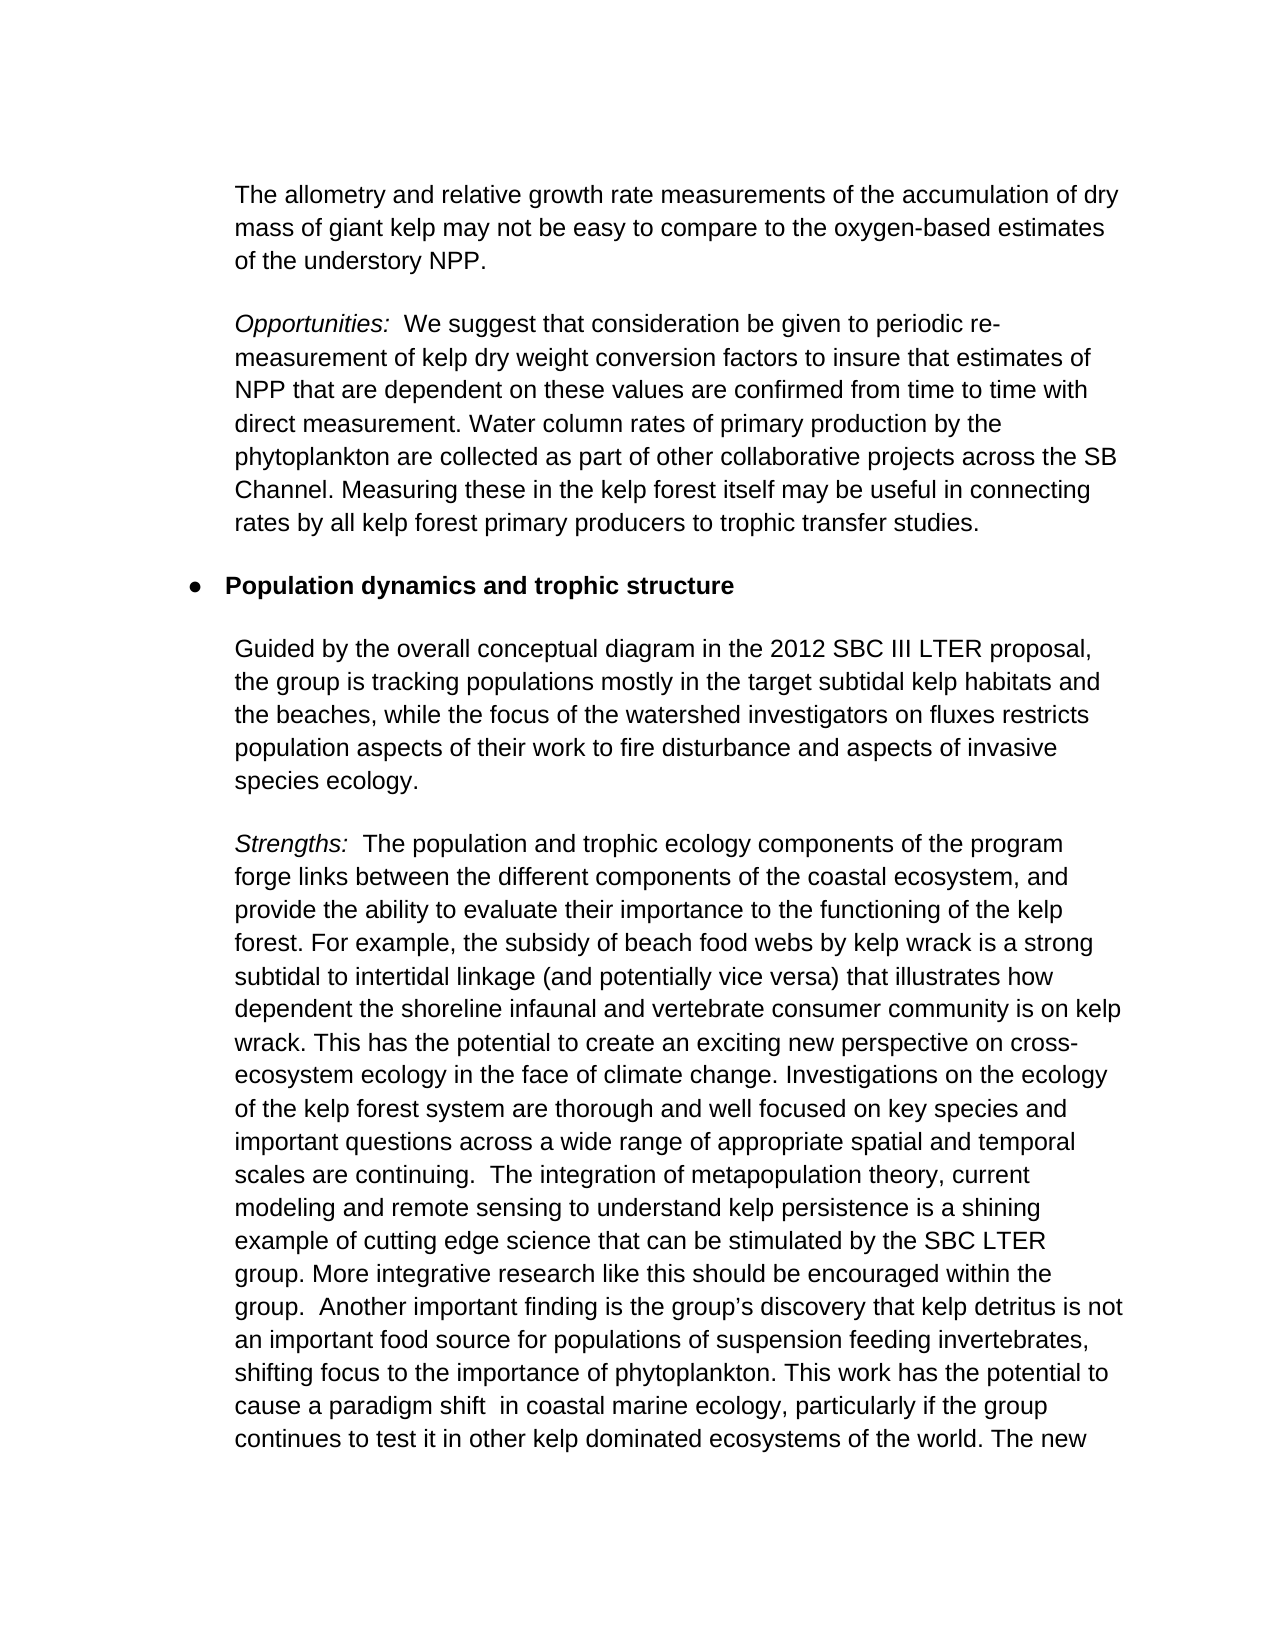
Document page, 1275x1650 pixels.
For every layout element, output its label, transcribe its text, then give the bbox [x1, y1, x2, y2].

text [234, 829, 1125, 1452]
list Population dynamics and trophic structure [187, 571, 1125, 599]
text Opportunities: We suggest that consideration be given to periodic re-measurement of kelp dry weight conversion factors to insure that estimates of NPP that are dependent on these values are confirmed from time to time with direct measurement. Water column rates of primary production by the phytoplankton are collected as part of other collaborative projects across the SB Channel. Measuring these in the kelp forest itself may be useful in connecting rates by all kelp forest primary producers to trophic transfer studies. [234, 309, 1125, 536]
text The allometry and relative growth rate measurements of the accumulation of dry mass of giant kelp may not be easy to compare to the oxygen-based estimates of the understory NPP. [234, 180, 1125, 275]
text Guided by the overall conceptual diagram in the 2012 SBC III LTER proposal, the group is tracking populations mostly in the target subtidal kelp habitats and the beaches, while the focus of the watershed investigators on fluxes restricts population aspects of their work to fire disturbance and aspects of invasive species ecology. [234, 634, 1125, 795]
